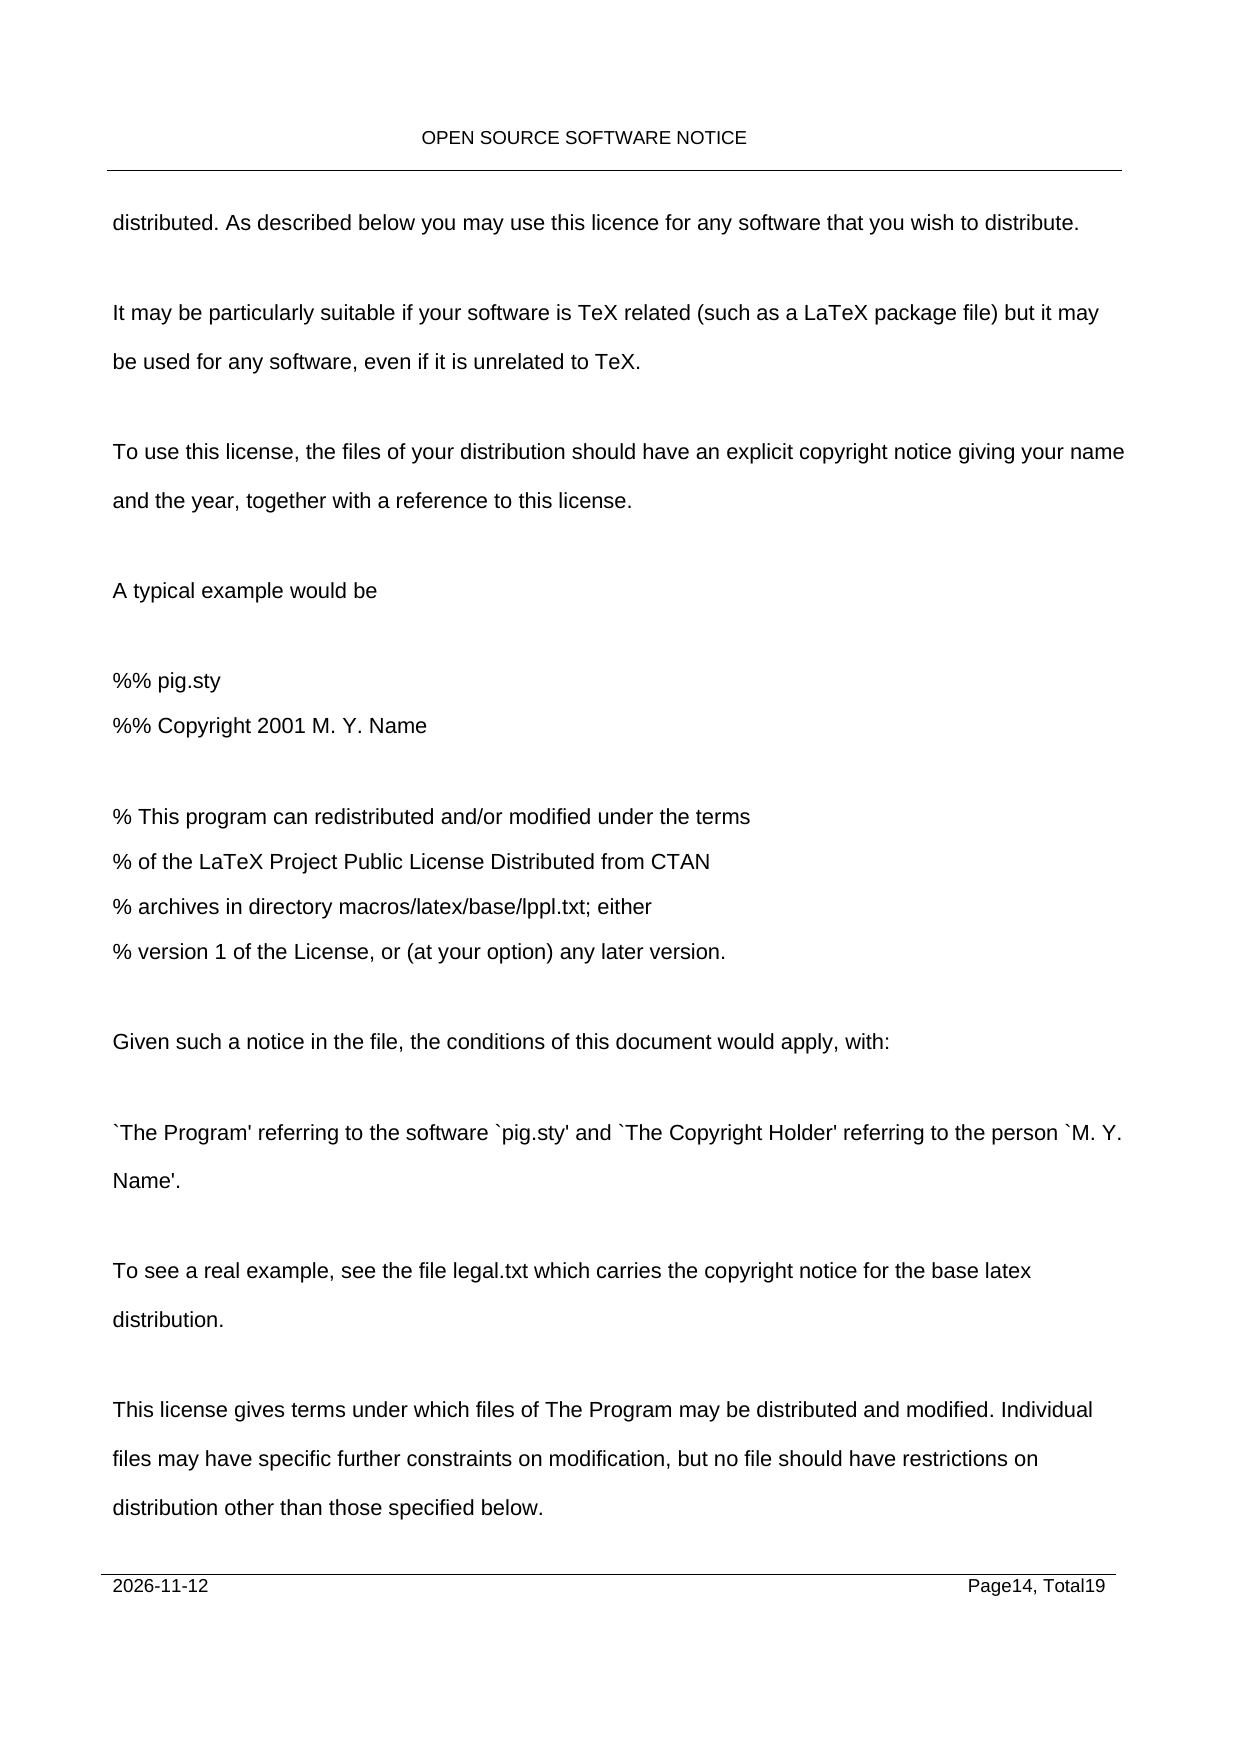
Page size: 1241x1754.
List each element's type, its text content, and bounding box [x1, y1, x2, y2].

text It may be particularly suitable if your software is TeX related (such as a LaTeX package file) but it may be used for any software, even if it is unrelated to TeX. [112, 297, 1128, 378]
text % version 1 of the License, or (at your option) any later version. [112, 935, 1128, 968]
text % This program can redistributed and/or modified under the terms [112, 800, 1128, 832]
text % of the LaTeX Project Public License Distributed from CTAN [112, 845, 1128, 878]
text %% pig.sty [112, 665, 1128, 697]
text % archives in directory macros/latex/base/lppl.txt; either [112, 890, 1128, 923]
text `The Program' referring to the software `pig.sty' and `The Copyright Holder' referring to the person `M. Y. Name'. [112, 1116, 1128, 1197]
text A typical example would be [112, 574, 1128, 607]
text To see a real example, see the file legal.txt which carries the copyright notice for the base latex distribution. [112, 1255, 1128, 1336]
text Given such a notice in the file, the conditions of this document would apply, with: [112, 1026, 1128, 1058]
text To use this license, the files of your distribution should have an explicit copyright notice giving your name and the year, together with a reference to this license. [112, 436, 1128, 517]
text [112, 206, 1128, 239]
text This license gives terms under which files of The Program may be distributed and modified. Individual files may have specific further constraints on modification, but no file should have restrictions on distribution other than those specified below. [112, 1394, 1128, 1524]
text %% Copyright 2001 M. Y. Name [112, 710, 1128, 742]
